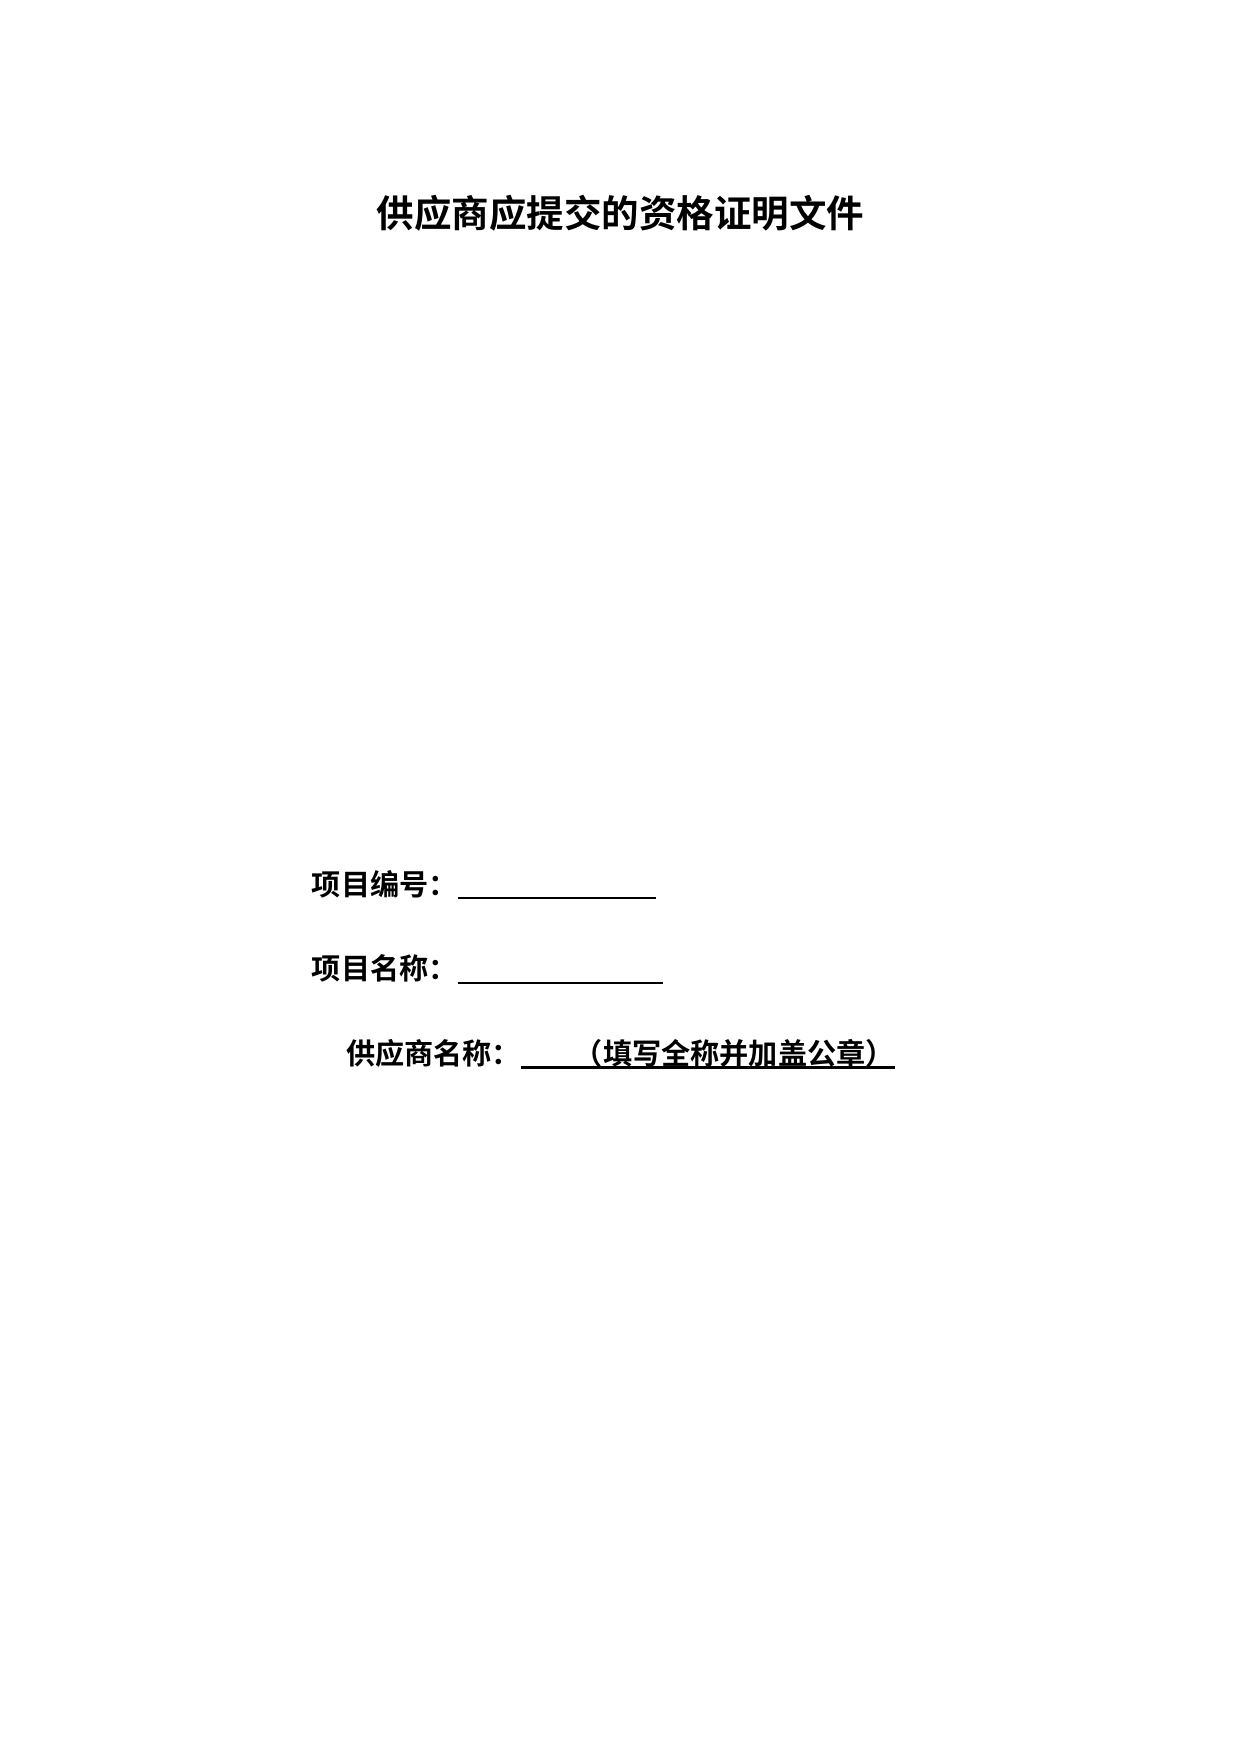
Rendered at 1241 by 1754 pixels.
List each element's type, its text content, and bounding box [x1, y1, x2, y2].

text 供应商应提交的资格证明文件 [165, 178, 1075, 243]
text 项目编号： [165, 861, 1075, 903]
text 供应商名称： （填写全称并加盖公章） [165, 1030, 1075, 1073]
text 项目名称： [165, 946, 1075, 988]
